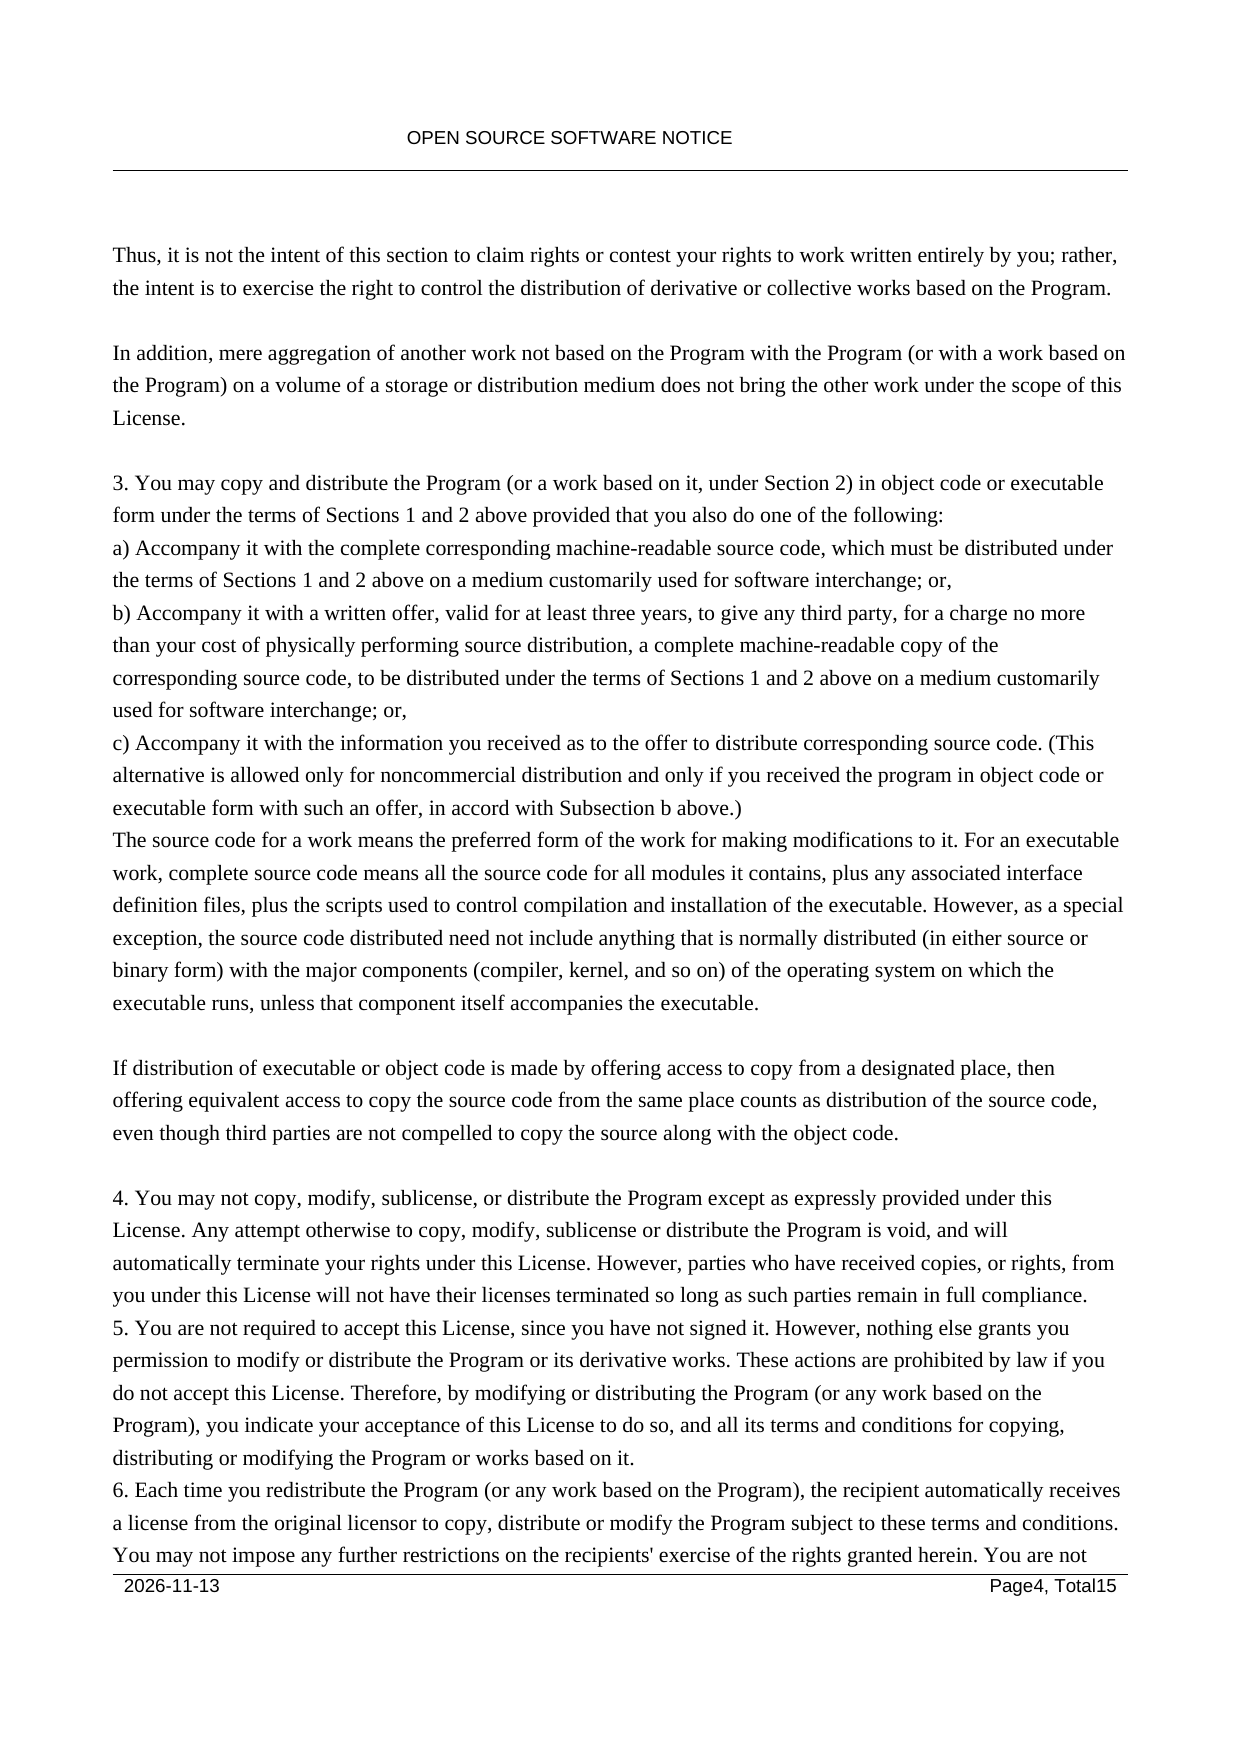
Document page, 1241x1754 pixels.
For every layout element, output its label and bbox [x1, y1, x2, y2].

text [112, 206, 1128, 1571]
